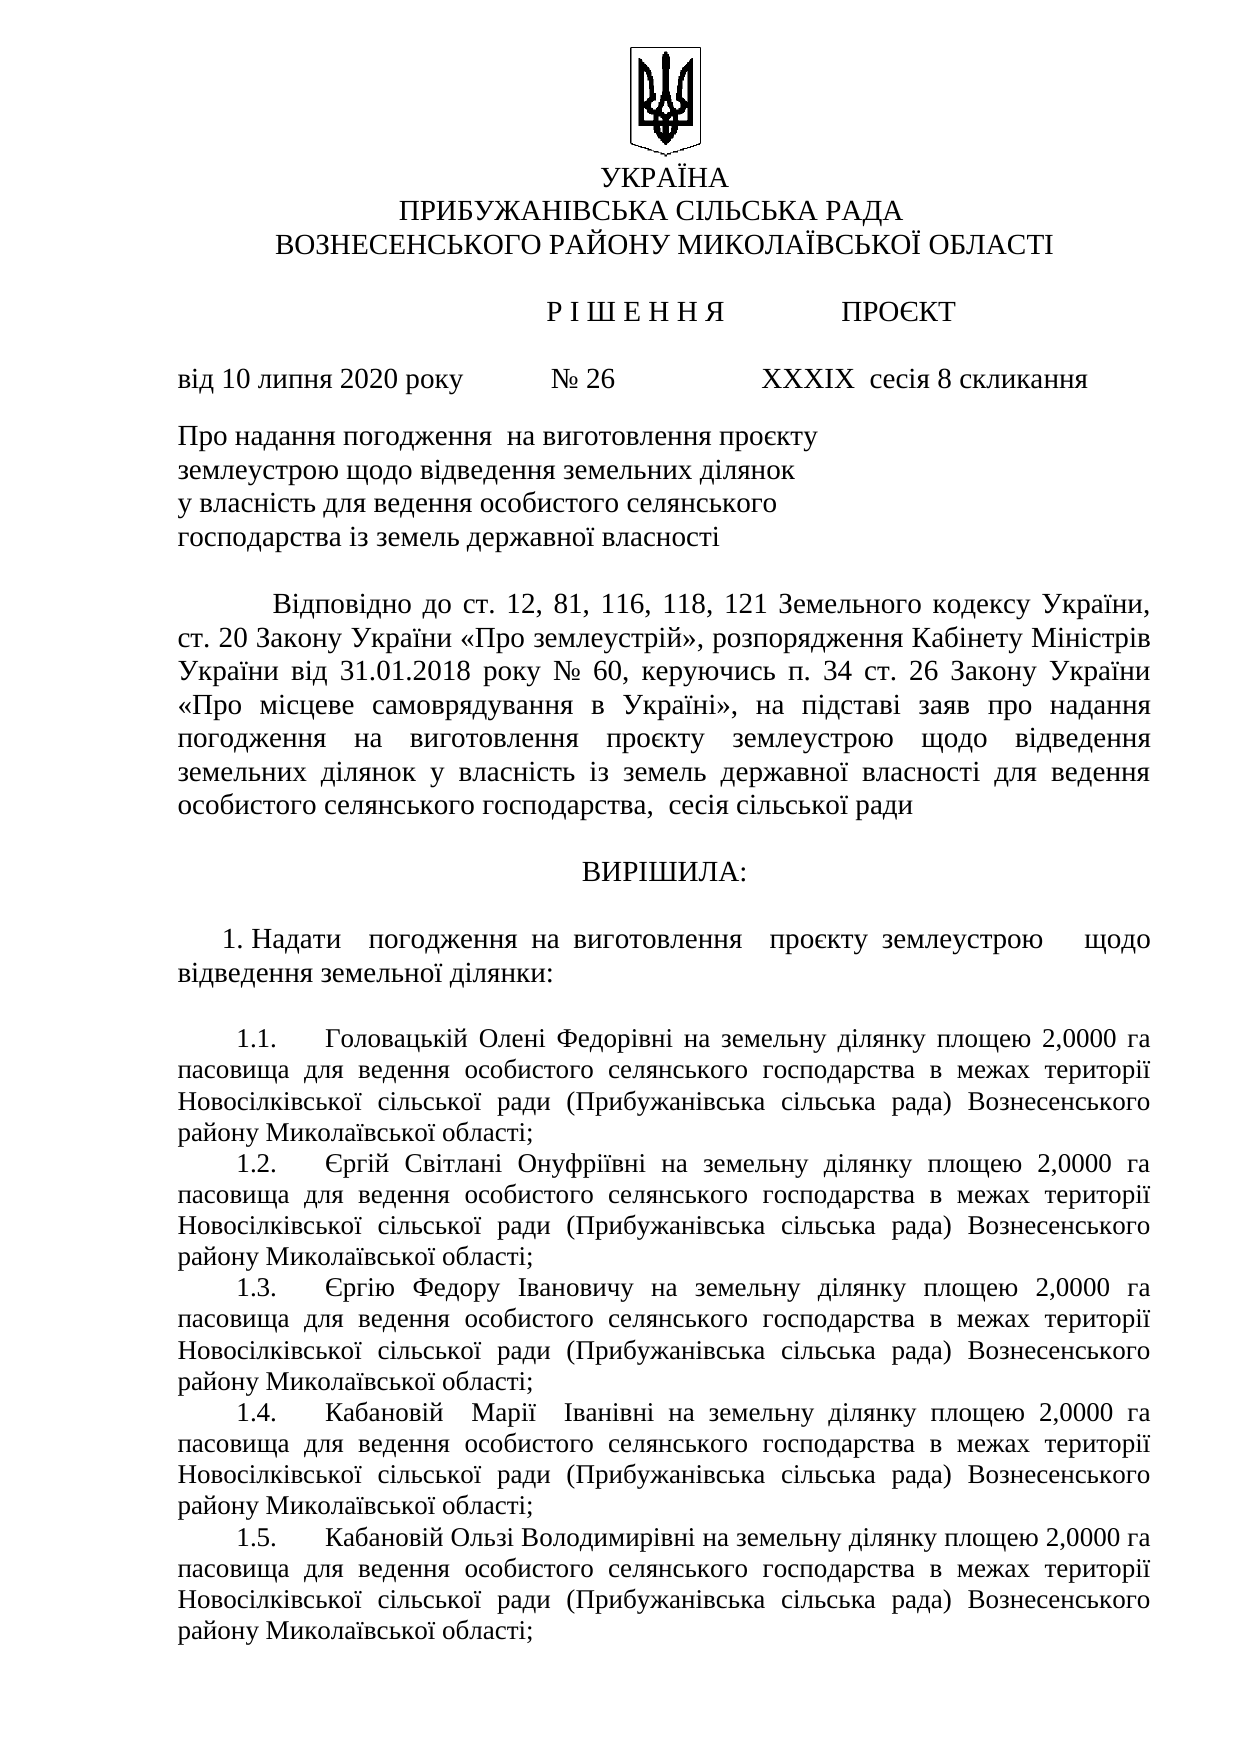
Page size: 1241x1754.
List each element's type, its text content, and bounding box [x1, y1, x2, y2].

list Кабановій Ользі Володимирівні на земельну ділянку площею 2,0000 га пасовища для ведення особистого селянського господарства в межах території Новосілківської сільської ради (Прибужанівська сільська рада) Вознесенського району Миколаївської області; [177, 1521, 1152, 1645]
picture [627, 45, 703, 159]
text Відповідно до ст. 12, 81, 116, 118, 121 Земельного кодексу України, ст. 20 Закону України «Про землеустрій», розпорядження Кабінету Міністрів України від 31.01.2018 року № 60, керуючись п. 34 ст. 26 Закону України «Про місцеве самоврядування в Україні», на підставі заяв про надання погодження на виготовлення проєкту землеустрою щодо відведення земельних ділянок у власність із земель державної власності для ведення особистого селянського господарства, сесія сільської ради [177, 586, 1152, 821]
text господарства із земель державної власності [177, 519, 1152, 553]
text ВОЗНЕСЕНСЬКОГО РАЙОНУ МИКОЛАЇВСЬКОЇ ОБЛАСТІ [177, 227, 1152, 260]
list Єргій Світлані Онуфріївні на земельну ділянку площею 2,0000 га пасовища для ведення особистого селянського господарства в межах території Новосілківської сільської ради (Прибужанівська сільська рада) Вознесенського району Миколаївської області; [177, 1147, 1152, 1271]
text Про надання погодження на виготовлення проєкту [177, 418, 1152, 452]
list Єргію Федору Івановичу на земельну ділянку площею 2,0000 га пасовища для ведення особистого селянського господарства в межах території Новосілківської сільської ради (Прибужанівська сільська рада) Вознесенського району Миколаївської області; [177, 1271, 1152, 1396]
text ВИРІШИЛА: [177, 854, 1152, 888]
text у власність для ведення особистого селянського [177, 486, 1152, 519]
text Р І Ш Е Н Н Я ПРОЄКТ [177, 294, 1152, 327]
text ПРИБУЖАНІВСЬКА СІЛЬСЬКА РАДА [325, 193, 1152, 227]
text землеустрою щодо відведення земельних ділянок [177, 452, 1152, 486]
text від 10 липня 2020 року № 26 ХХХІХ сесія 8 скликання [177, 361, 1152, 394]
list Кабановій Марії Іванівні на земельну ділянку площею 2,0000 га пасовища для ведення особистого селянського господарства в межах території Новосілківської сільської ради (Прибужанівська сільська рада) Вознесенського району Миколаївської області; [177, 1396, 1152, 1521]
list Надати погодження на виготовлення проєкту землеустрою щодо відведення земельної ділянки: [177, 922, 1152, 989]
text УКРАЇНА [177, 160, 1152, 193]
list Головацькій Олені Федорівні на земельну ділянку площею 2,0000 га пасовища для ведення особистого селянського господарства в межах території Новосілківської сільської ради (Прибужанівська сільська рада) Вознесенського району Миколаївської області; [177, 1022, 1152, 1147]
